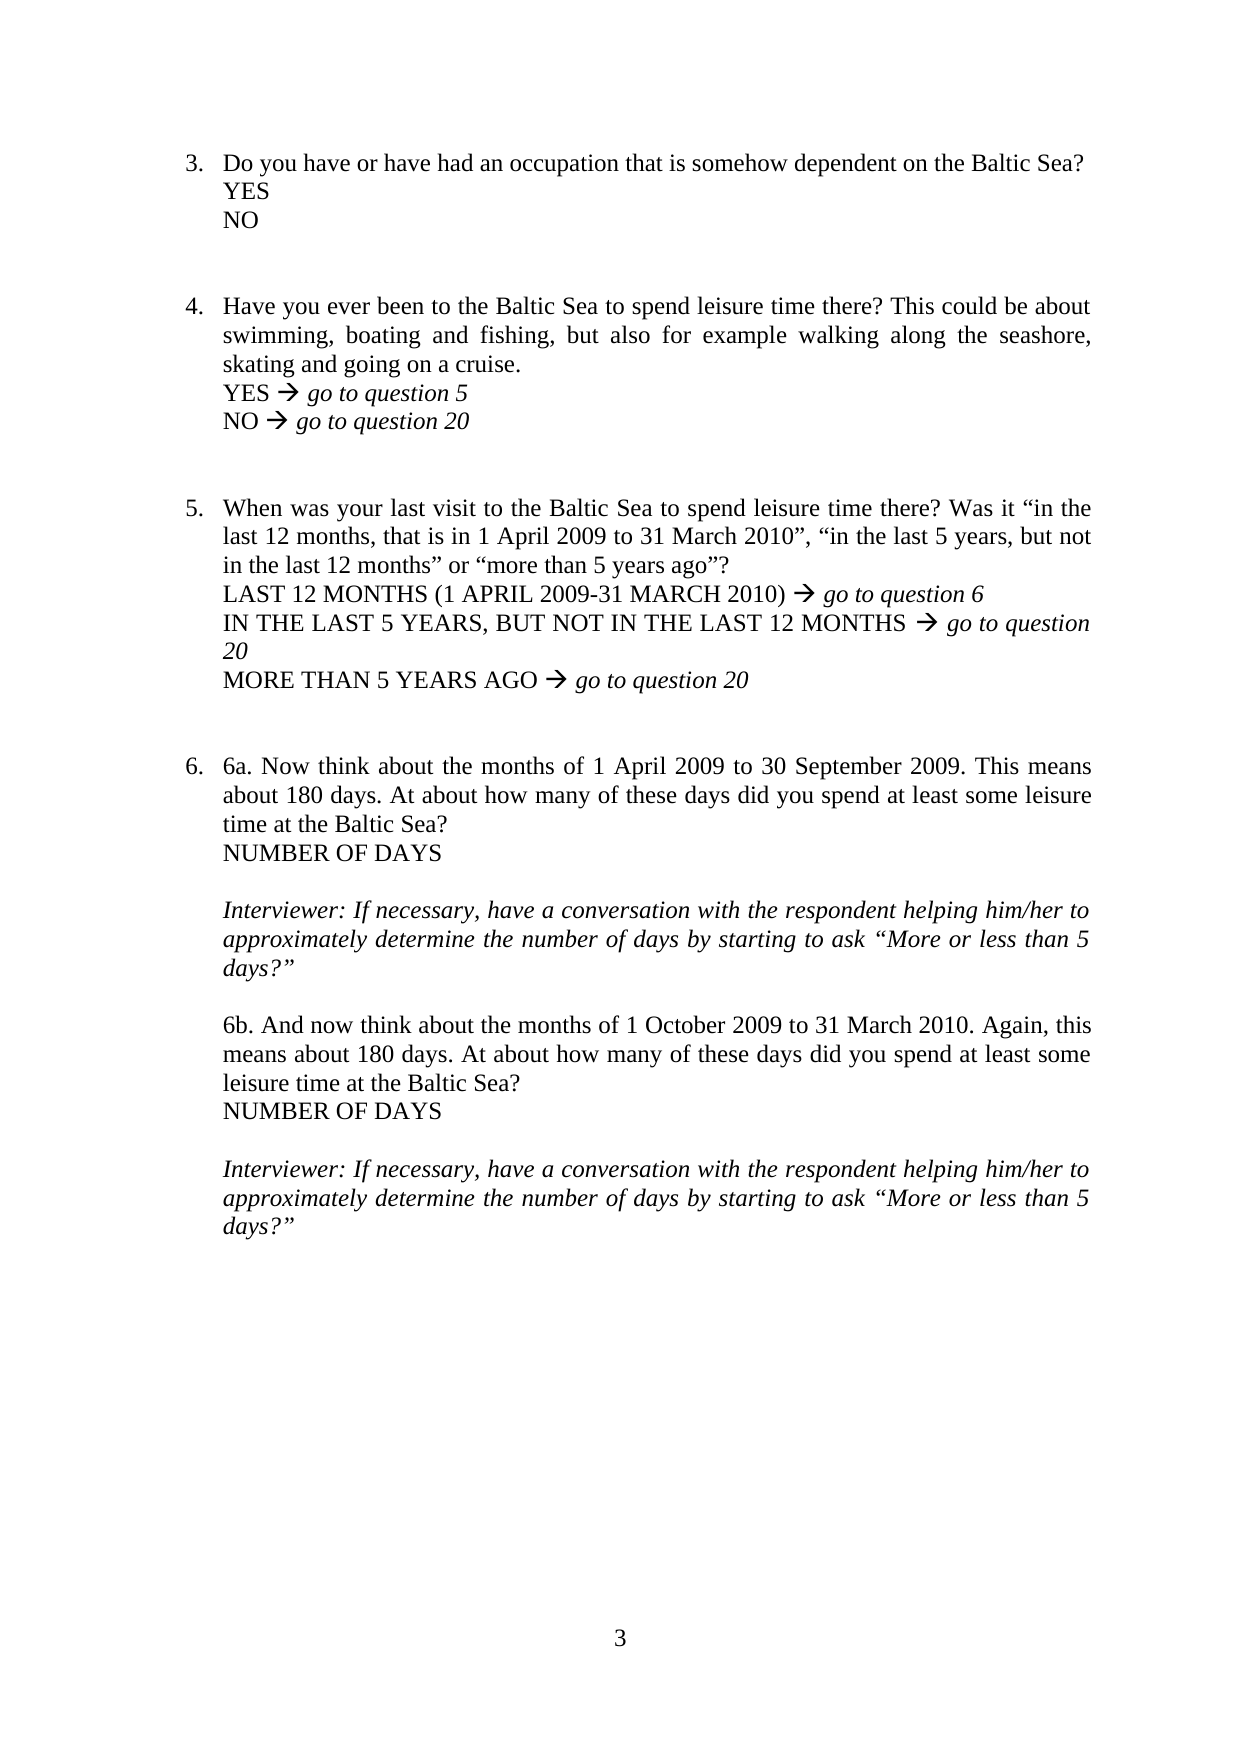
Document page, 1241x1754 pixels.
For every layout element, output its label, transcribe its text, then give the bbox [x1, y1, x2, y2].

text IN THE LAST 5 YEARS, BUT NOT IN THE LAST 12 MONTHS go to question 20 [223, 608, 1093, 665]
text Interviewer: If necessary, have a conversation with the respondent helping him/her to approximately determine the number of days by starting to ask “More or less than 5 days?” [223, 1154, 1093, 1240]
text Interviewer: If necessary, have a conversation with the respondent helping him/her to approximately determine the number of days by starting to ask “More or less than 5 days?” [223, 895, 1093, 981]
text MORE THAN 5 YEARS AGO go to question 20 [223, 665, 1093, 694]
list Have you ever been to the Baltic Sea to spend leisure time there? This could be about swimming, boating and fishing, but also for example walking along the seashore, skating and going on a cruise. [185, 291, 1093, 378]
list When was your last visit to the Baltic Sea to spend leisure time there? Was it “in the last 12 months, that is in 1 April 2009 to 31 March 2010”, “in the last 5 years, but not in the last 12 months” or “more than 5 years ago”? [185, 493, 1093, 579]
list 6a. Now think about the months of 1 April 2009 to 30 September 2009. This means about 180 days. At about how many of these days did you spend at least some leisure time at the Baltic Sea? [185, 751, 1093, 838]
list Do you have or have had an occupation that is somehow dependent on the Baltic Sea? [185, 148, 1093, 176]
text YES [223, 176, 1093, 205]
text LAST 12 MONTHS (1 APRIL 2009-31 MARCH 2010) go to question 6 [223, 579, 1093, 608]
text NUMBER OF DAYS [223, 1096, 1093, 1125]
text YES go to question 5 [223, 378, 1093, 406]
text 6b. And now think about the months of 1 October 2009 to 31 March 2010. Again, this means about 180 days. At about how many of these days did you spend at least some leisure time at the Baltic Sea? [223, 1010, 1093, 1096]
text NO go to question 20 [223, 406, 1093, 435]
text NUMBER OF DAYS [223, 838, 1093, 866]
text NO [223, 205, 1093, 234]
